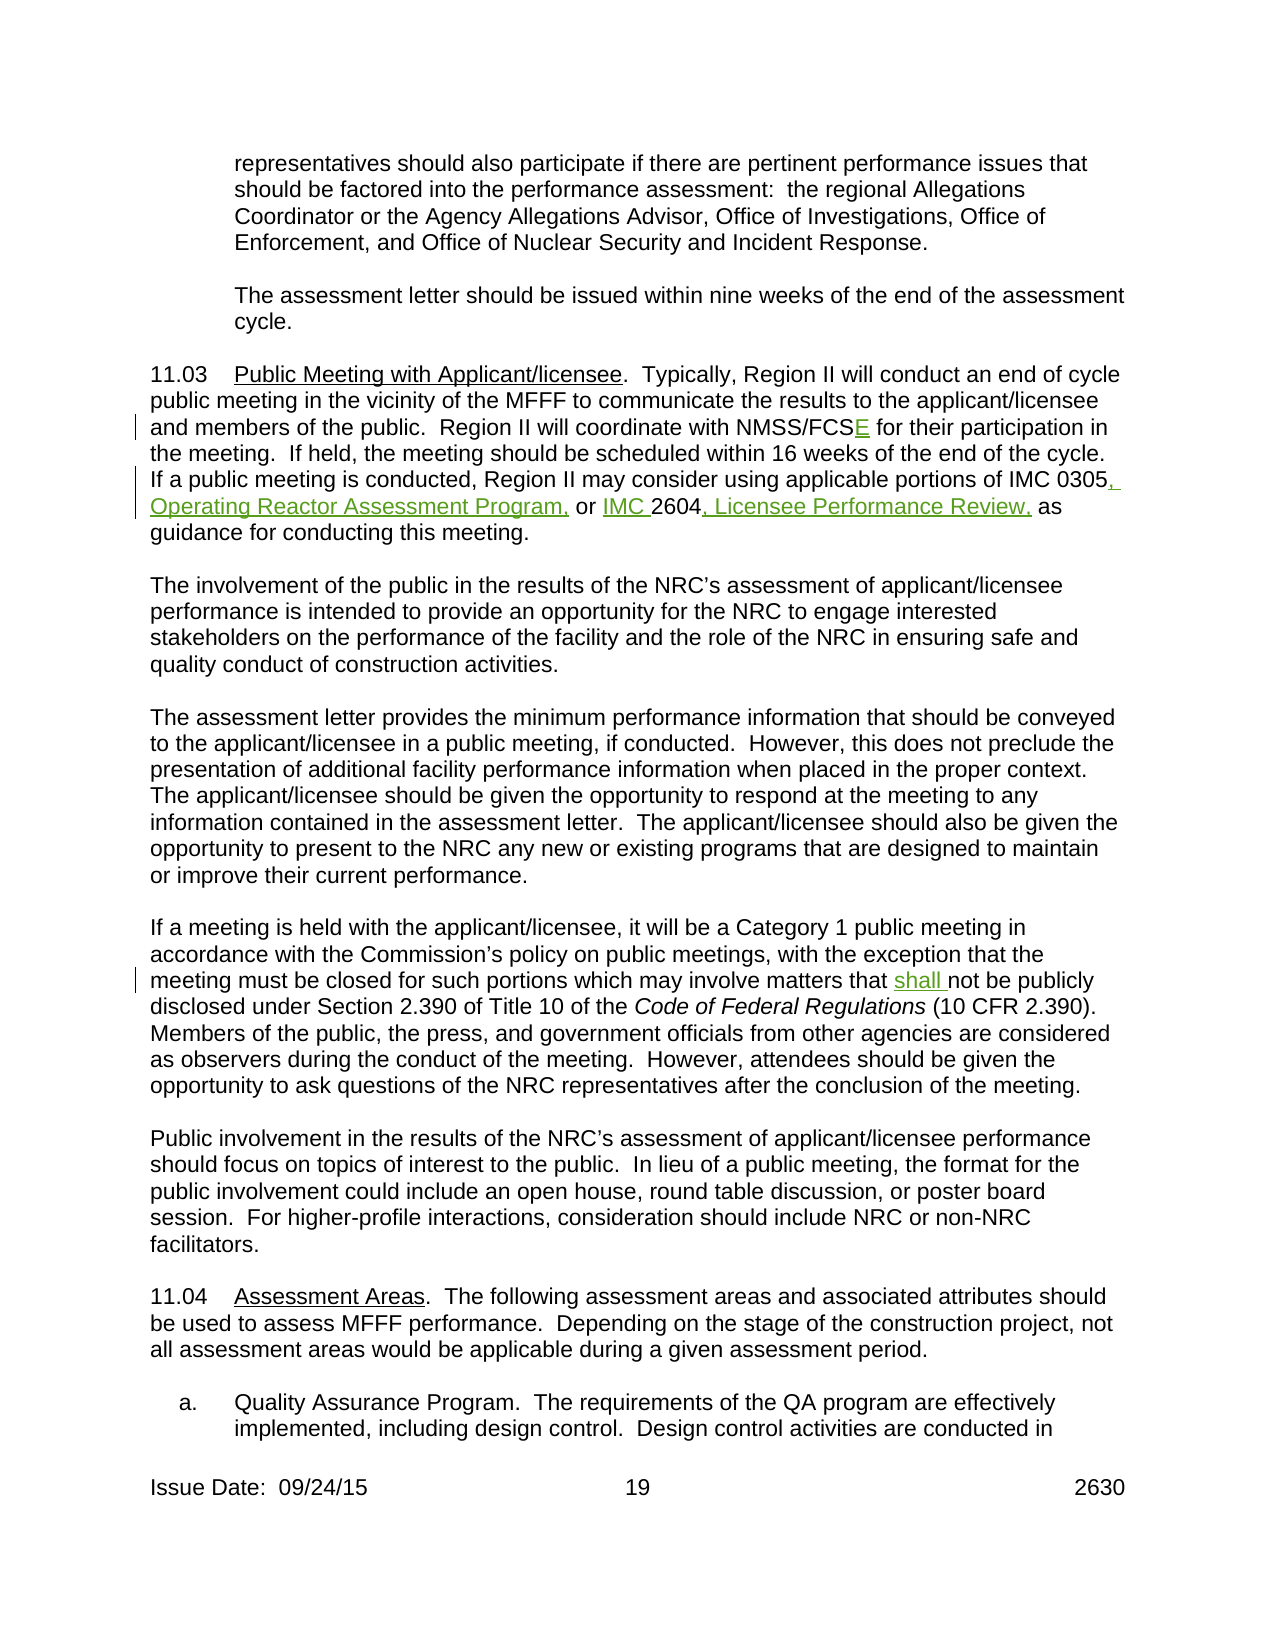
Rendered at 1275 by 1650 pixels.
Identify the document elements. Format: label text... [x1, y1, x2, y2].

text 11.04 Assessment Areas. The following assessment areas and associated attributes should be used to assess MFFF performance. Depending on the stage of the construction project, not all assessment areas would be applicable during a given assessment period. [150, 1283, 1125, 1362]
text The assessment letter should be issued within nine weeks of the end of the assessment cycle. [234, 282, 1125, 334]
text The involvement of the public in the results of the NRC’s assessment of applicant/licensee performance is intended to provide an opportunity for the NRC to engage interested stakeholders on the performance of the facility and the role of the NRC in ensuring safe and quality conduct of construction activities. [150, 572, 1125, 677]
text representatives should also participate if there are pertinent performance issues that should be factored into the performance assessment: the regional Allegations Coordinator or the Agency Allegations Advisor, Office of Investigations, Office of Enforcement, and Office of Nuclear Security and Incident Response. [234, 150, 1125, 255]
text Public involvement in the results of the NRC’s assessment of applicant/licensee performance should focus on topics of interest to the public. In lieu of a public meeting, the format for the public involvement could include an open house, round table discussion, or poster board session. For higher-profile interactions, consideration should include NRC or non-NRC facilitators. [150, 1125, 1125, 1257]
list Quality Assurance Program. The requirements of the QA program are effectively implemented, including design control. Design control activities are conducted in [178, 1389, 1125, 1441]
text 11.03 Public Meeting with Applicant/licensee. Typically, Region II will conduct an end of cycle public meeting in the vicinity of the MFFF to communicate the results to the applicant/licensee and members of the public. Region II will coordinate with NMSS/FCS for their participation in the meeting. If held, the meeting should be scheduled within 16 weeks of the end of the cycle. If a public meeting is conducted, Region II may consider using applicable portions of IMC 0305 or 2604 as guidance for conducting this meeting. [150, 361, 1125, 545]
text The assessment letter provides the minimum performance information that should be conveyed to the applicant/licensee in a public meeting, if conducted. However, this does not preclude the presentation of additional facility performance information when placed in the proper context. The applicant/licensee should be given the opportunity to respond at the meeting to any information contained in the assessment letter. The applicant/licensee should also be given the opportunity to present to the NRC any new or existing programs that are designed to maintain or improve their current performance. [150, 703, 1125, 888]
text If a meeting is held with the applicant/licensee, it will be a Category 1 public meeting in accordance with the Commission’s policy on public meetings, with the exception that the meeting must be closed for such portions which may involve matters that not be publicly disclosed under Section 2.390 of Title 10 of the Code of Federal Regulations (10 CFR 2.390). Members of the public, the press, and government officials from other agencies are considered as observers during the conduct of the meeting. However, attendees should be given the opportunity to ask questions of the NRC representatives after the conclusion of the meeting. [150, 914, 1125, 1099]
